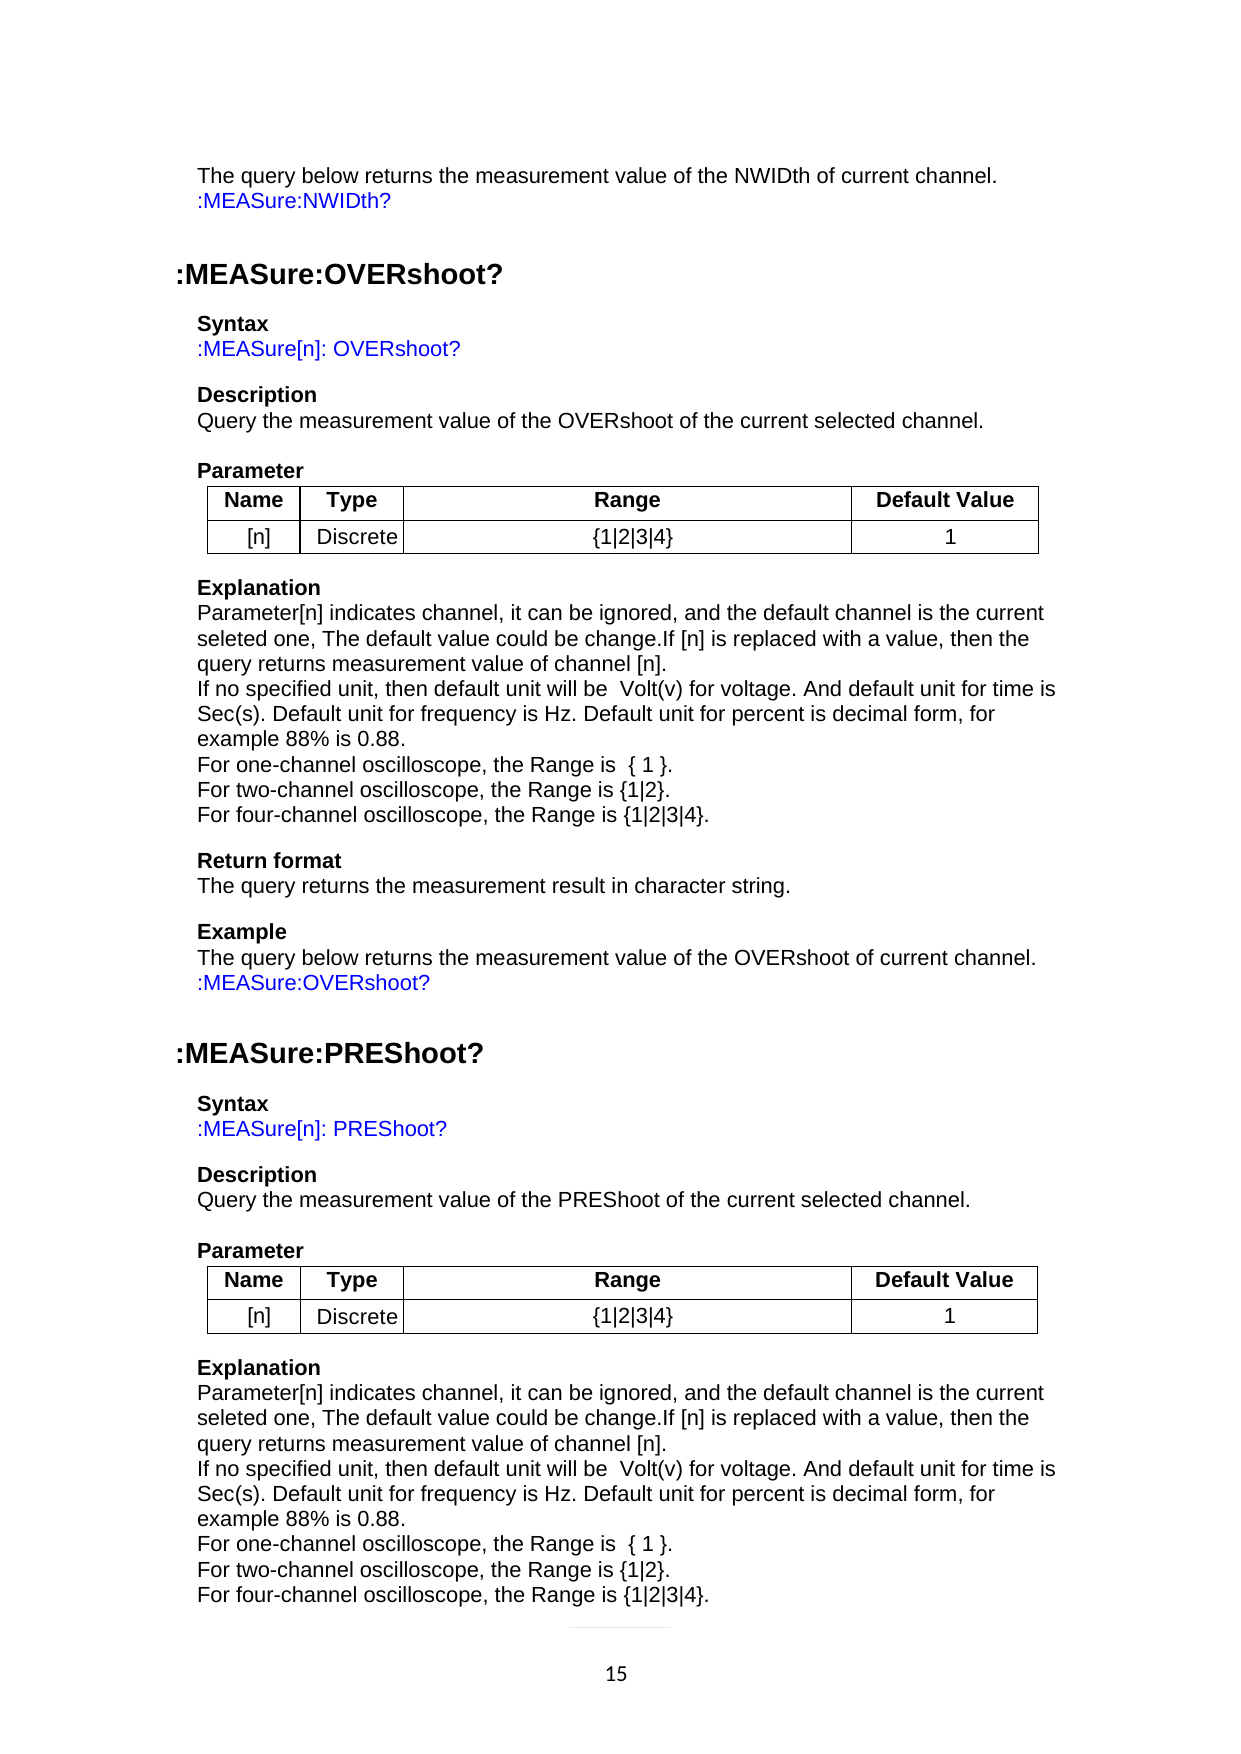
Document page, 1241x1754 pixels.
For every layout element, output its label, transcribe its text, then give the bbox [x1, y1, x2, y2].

table_cell Discrete [301, 521, 403, 553]
table_header Default Value [852, 1267, 1037, 1299]
table_cell 1 [852, 1300, 1037, 1333]
table_cell [n] [208, 1300, 300, 1333]
table_cell {1|2|3|4} [404, 521, 851, 553]
table_header Range [404, 487, 851, 519]
text Query the measurement value of the PREShoot of the current selected channel. [197, 1187, 1065, 1212]
text :MEASure[n]: OVERshoot? [197, 336, 1065, 361]
table_header Type [301, 1267, 403, 1299]
text Return format [175, 848, 1065, 873]
text For four-channel oscilloscope, the Range is {1|2|3|4}. [197, 802, 1065, 827]
table_header Default Value [852, 487, 1038, 519]
text The query returns the measurement result in character string. [197, 873, 1065, 898]
subtitle :MEASure:OVERshoot? [175, 257, 1065, 290]
table_cell [n] [208, 521, 299, 553]
table_header Type [301, 487, 403, 519]
table_header Range [404, 1267, 851, 1299]
text Explanation [175, 575, 1065, 600]
text Query the measurement value of the OVERshoot of the current selected channel. [197, 407, 1065, 433]
text Parameter[n] indicates channel, it can be ignored, and the default channel is the current seleted one, The default value could be change.If [n] is replaced with a value, then the query returns measurement value of channel [n]. [197, 600, 1065, 676]
text For one-channel oscilloscope, the Range is { 1 }. [197, 751, 1065, 777]
text Explanation [175, 1355, 1065, 1380]
table_cell Discrete [301, 1300, 403, 1333]
text For two-channel oscilloscope, the Range is {1|2}. [197, 777, 1065, 802]
text The query below returns the measurement value of the OVERshoot of current channel. [197, 944, 1065, 969]
text For two-channel oscilloscope, the Range is {1|2}. [197, 1556, 1065, 1582]
text Description [175, 382, 1065, 407]
table_header Name [208, 1267, 300, 1299]
text For four-channel oscilloscope, the Range is {1|2|3|4}. [197, 1582, 1065, 1607]
subtitle :MEASure:PREShoot? [175, 1036, 1065, 1070]
text Example [175, 919, 1065, 944]
text If no specified unit, then default unit will be Volt(v) for voltage. And default unit for time is Sec(s). Default unit for frequency is Hz. Default unit for percent is decimal form, for example 88% is 0.88. [197, 1456, 1065, 1531]
table_header Name [208, 487, 299, 519]
text If no specified unit, then default unit will be Volt(v) for voltage. And default unit for time is Sec(s). Default unit for frequency is Hz. Default unit for percent is decimal form, for example 88% is 0.88. [197, 676, 1065, 751]
text Syntax [175, 1091, 1065, 1116]
text Syntax [175, 311, 1065, 336]
table_cell 1 [852, 521, 1038, 553]
text Parameter[n] indicates channel, it can be ignored, and the default channel is the current seleted one, The default value could be change.If [n] is replaced with a value, then the query returns measurement value of channel [n]. [197, 1380, 1065, 1456]
text :MEASure:OVERshoot? [197, 969, 1065, 995]
text Parameter [175, 458, 1065, 483]
table_cell {1|2|3|4} [404, 1300, 851, 1333]
text :MEASure[n]: PREShoot? [197, 1116, 1065, 1141]
text Description [175, 1162, 1065, 1187]
text For one-channel oscilloscope, the Range is { 1 }. [197, 1531, 1065, 1556]
text The query below returns the measurement value of the NWIDth of current channel. [197, 162, 1065, 188]
text Parameter [175, 1238, 1065, 1263]
text :MEASure:NWIDth? [197, 188, 1065, 213]
